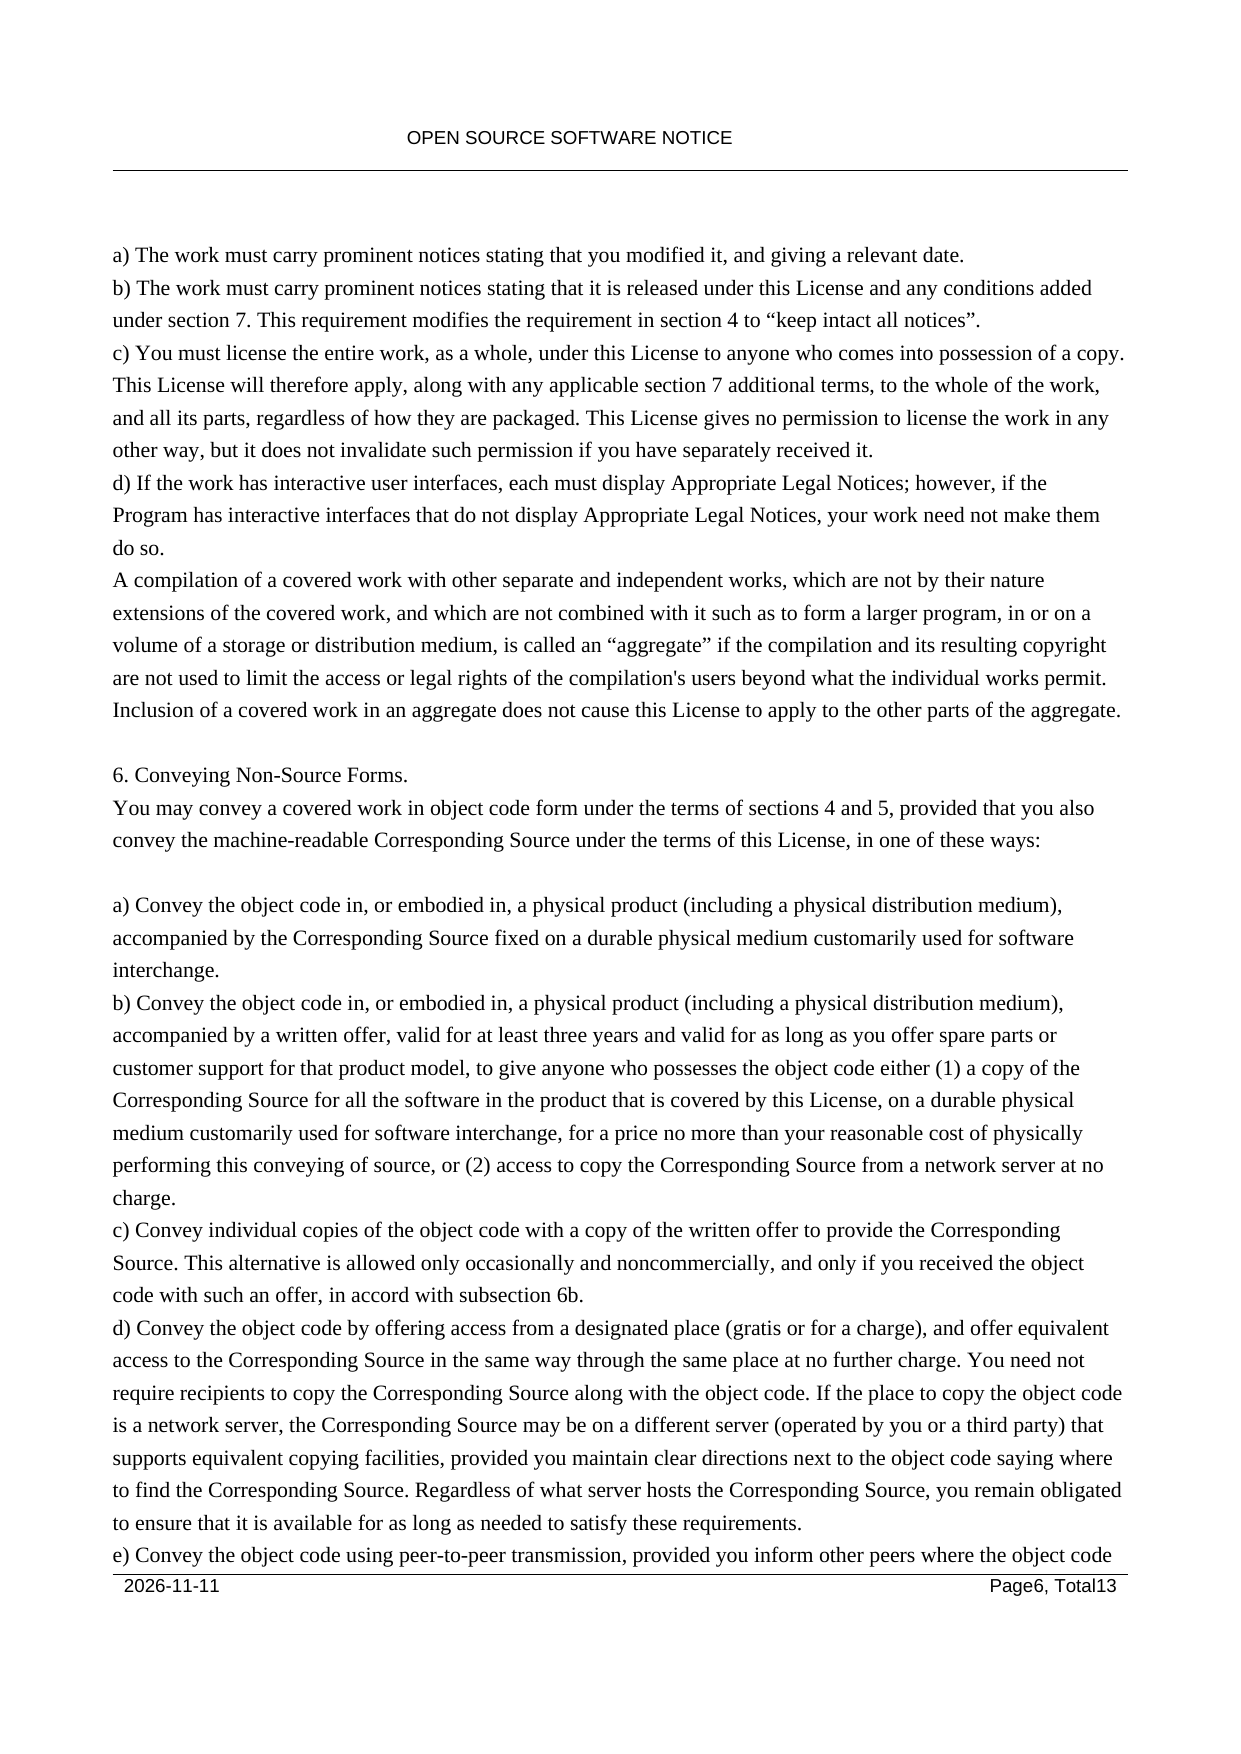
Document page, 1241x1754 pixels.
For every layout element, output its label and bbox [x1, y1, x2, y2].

text [112, 206, 1128, 1571]
